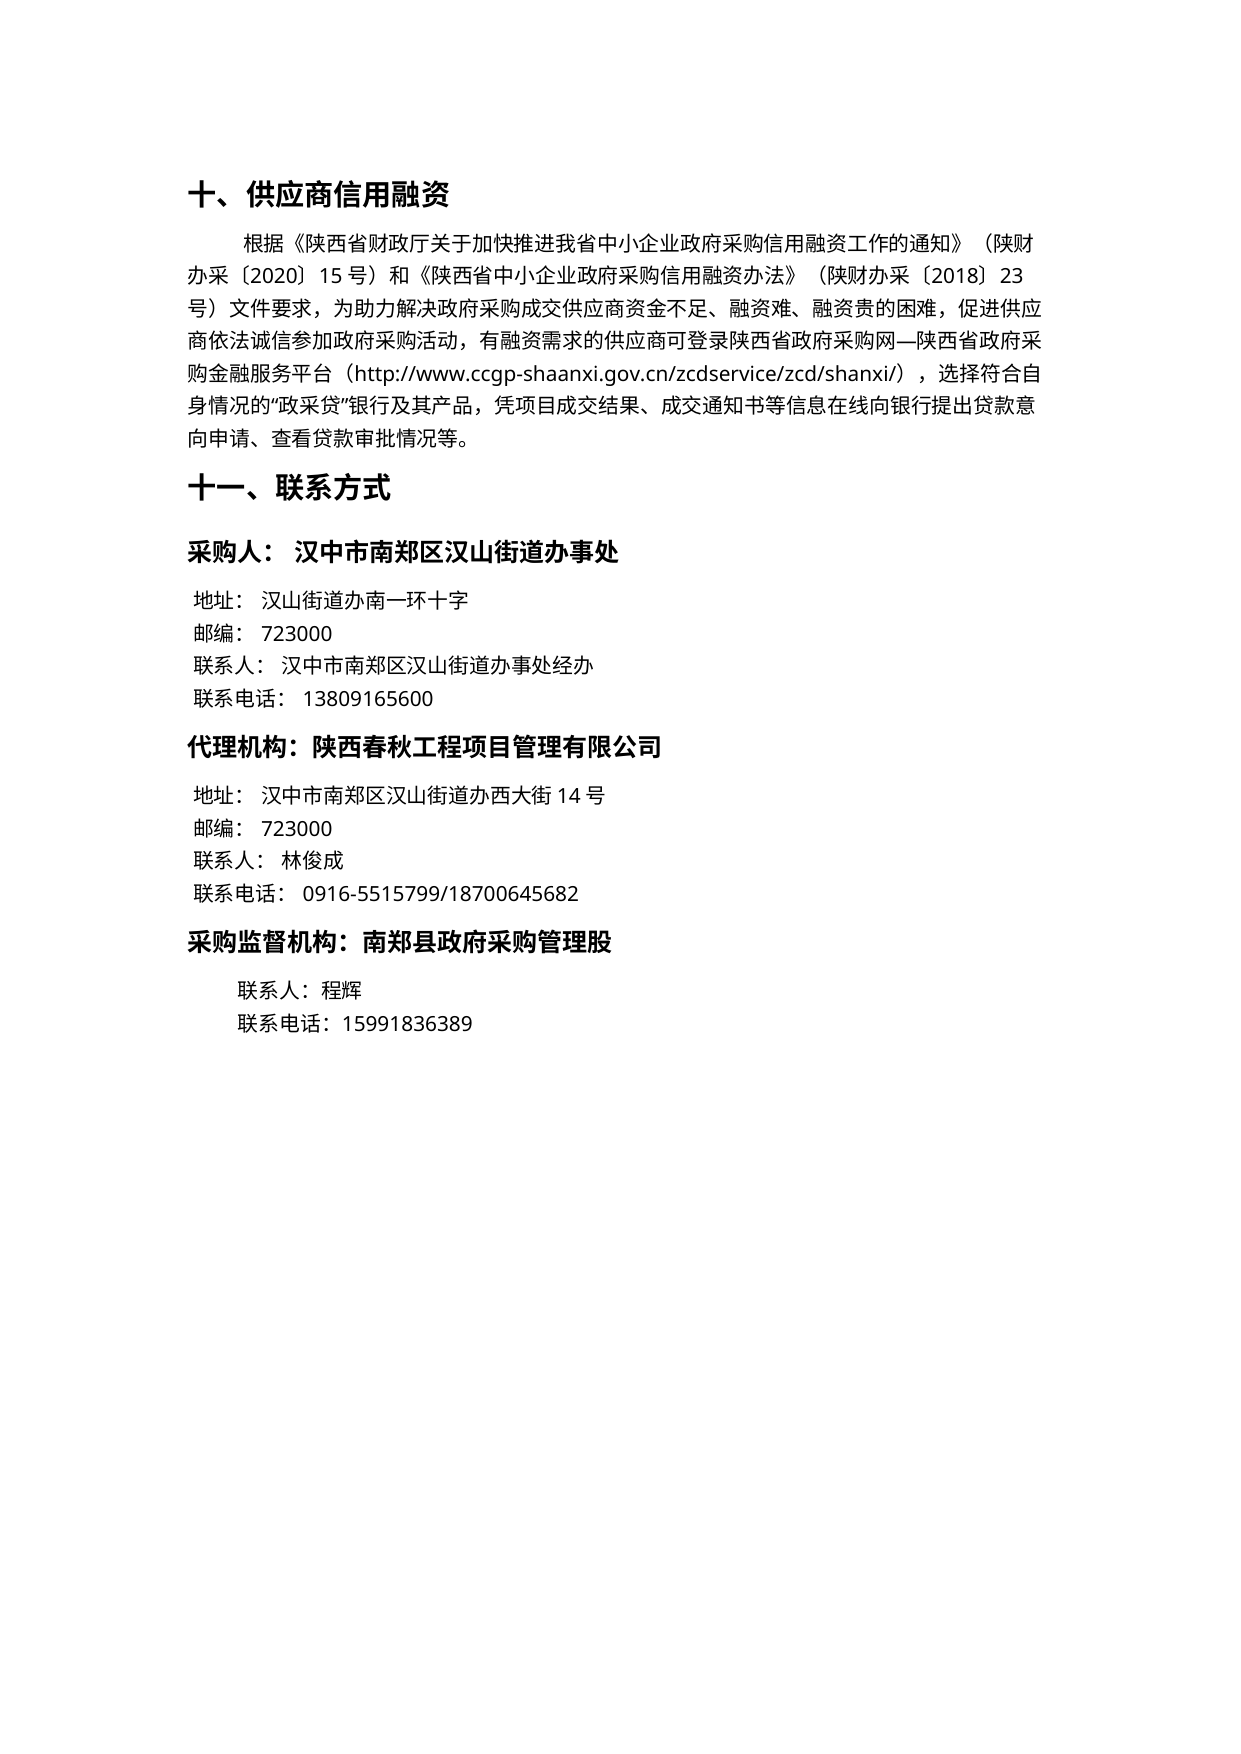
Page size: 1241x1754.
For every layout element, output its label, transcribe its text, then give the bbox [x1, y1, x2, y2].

text 地址： 汉山街道办南一环十字 [187, 584, 1053, 617]
text 联系人： 林俊成 [187, 844, 1053, 877]
text 邮编： 723000 [187, 812, 1053, 844]
text 联系电话： 0916-5515799/18700645682 [187, 877, 1053, 909]
text 采购人： 汉中市南郑区汉山街道办事处 [187, 519, 1053, 584]
text 代理机构：陕西春秋工程项目管理有限公司 [187, 714, 1053, 779]
text 联系电话：15991836389 [187, 1007, 1053, 1039]
text 联系人：程辉 [187, 974, 1053, 1007]
text 采购监督机构：南郑县政府采购管理股 [187, 909, 1053, 974]
text 联系人： 汉中市南郑区汉山街道办事处经办 [187, 649, 1053, 682]
text 十一、联系方式 [187, 454, 1053, 519]
text 联系电话： 13809165600 [187, 682, 1053, 714]
text 十、供应商信用融资 [187, 162, 1053, 227]
text 根据《陕西省财政厅关于加快推进我省中小企业政府采购信用融资工作的通知》（陕财办采〔2020〕15 号）和《陕西省中小企业政府采购信用融资办法》（陕财办采〔2018〕23 号）文件要求，为助力解决政府采购成交供应商资金不足、融资难、融资贵的困难，促进供应商依法诚信参加政府采购活动，有融资需求的供应商可登录陕西省政府采购网—陕西省政府采购金融服务平台（http://www.ccgp-shaanxi.gov.cn/zcdservice/zcd/shanxi/），选择符合自身情况的“政采贷”银行及其产品，凭项目成交结果、成交通知书等信息在线向银行提出贷款意向申请、查看贷款审批情况等。 [187, 227, 1053, 454]
text 邮编： 723000 [187, 617, 1053, 649]
text 地址： 汉中市南郑区汉山街道办西大街14号 [187, 779, 1053, 812]
